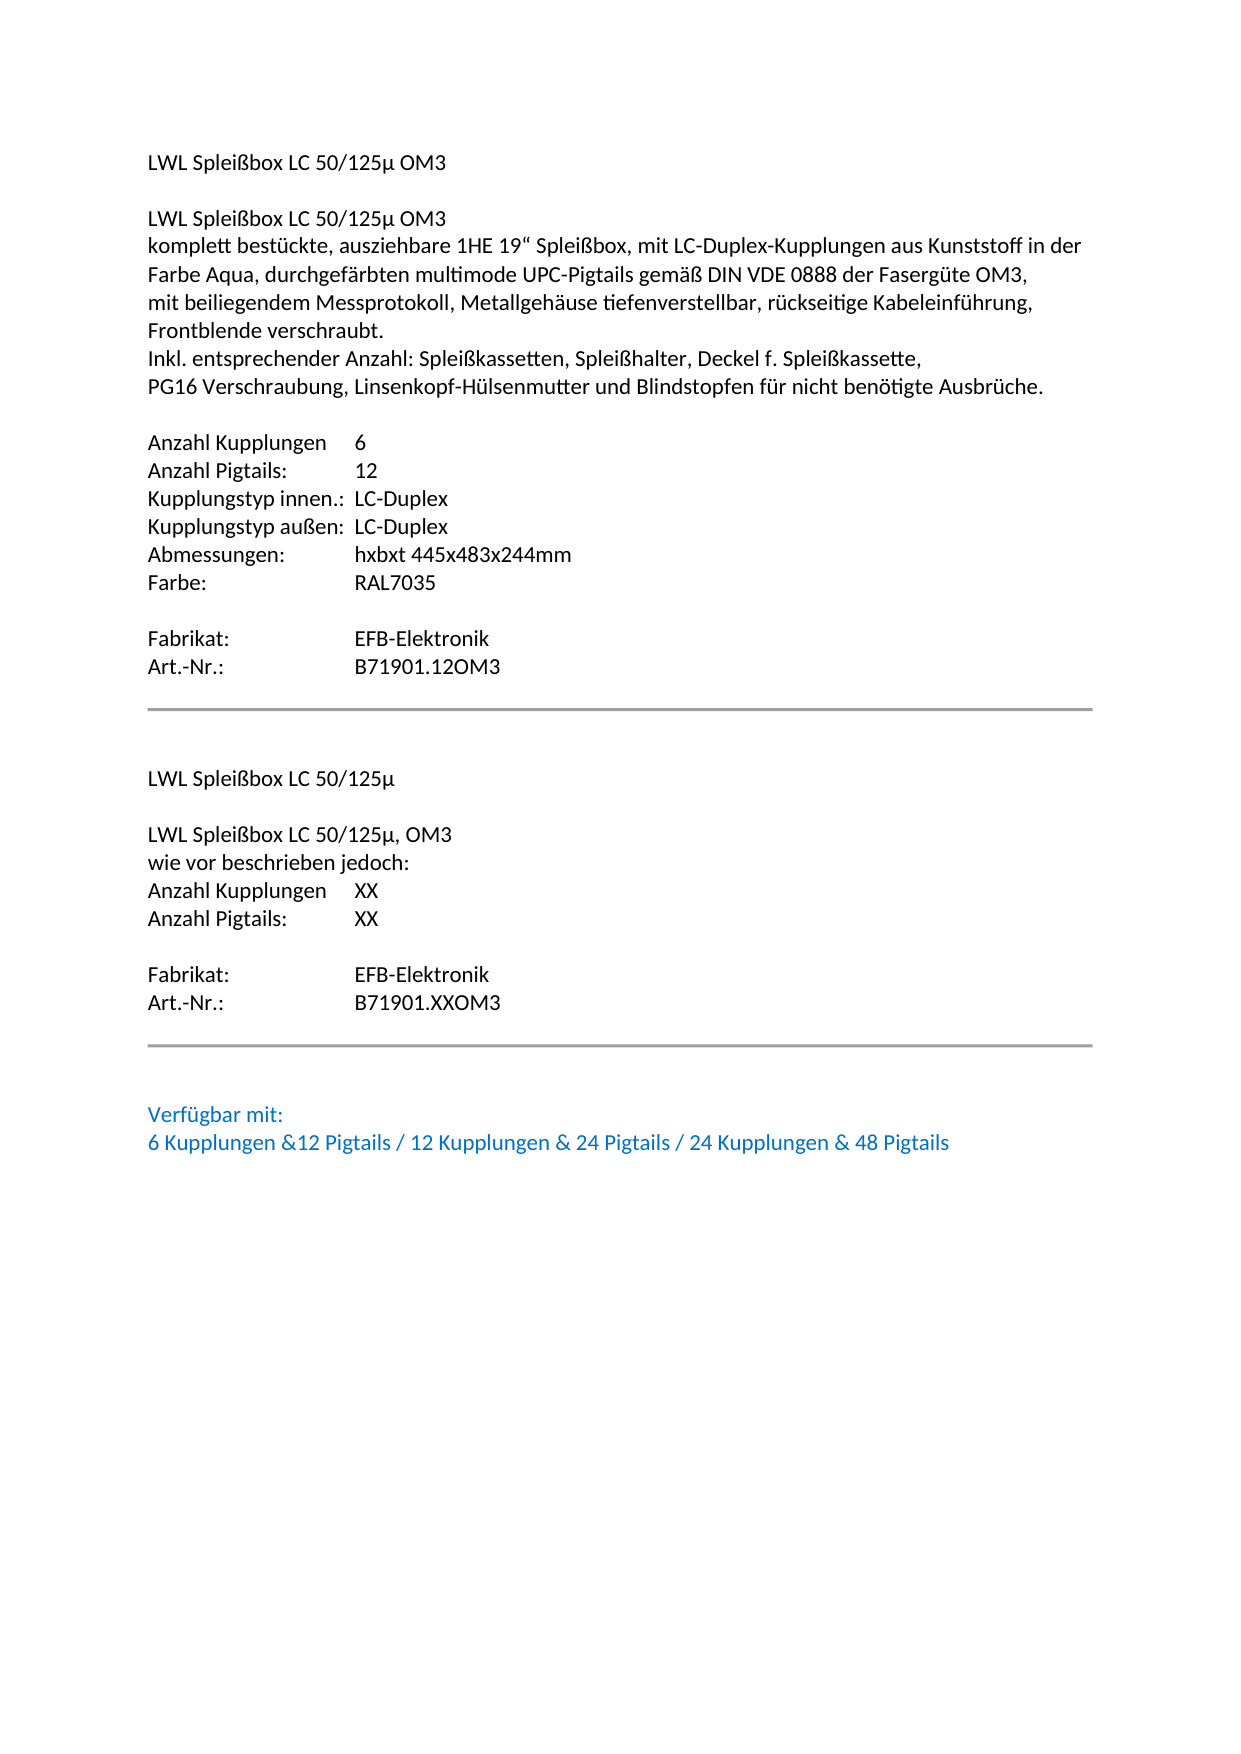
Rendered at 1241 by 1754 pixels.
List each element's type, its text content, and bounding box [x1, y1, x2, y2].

text Abmessungen: hxbxt 445x483x244mm [148, 540, 1093, 568]
text LWL Spleißbox LC 50/125µ, OM3 [148, 820, 1093, 848]
text Inkl. entsprechender Anzahl: Spleißkassetten, Spleißhalter, Deckel f. Spleißkassette, PG16 Verschraubung, Linsenkopf-Hülsenmutter und Blindstopfen für nicht benötigte Ausbrüche. [148, 344, 1093, 400]
text Kupplungstyp außen: LC-Duplex [148, 512, 1093, 540]
text Anzahl Kupplungen XX [148, 876, 1093, 904]
text wie vor beschrieben jedoch: [148, 848, 1093, 876]
text LWL Spleißbox LC 50/125µ OM3 [148, 148, 1093, 176]
text Anzahl Pigtails: 12 [148, 456, 1093, 484]
text 6 Kupplungen &12 Pigtails / 12 Kupplungen & 24 Pigtails / 24 Kupplungen & 48 Pigtails [148, 1128, 1093, 1156]
text LWL Spleißbox LC 50/125µ OM3 [148, 204, 1093, 232]
text Kupplungstyp innen.: LC-Duplex [148, 484, 1093, 512]
text Farbe: RAL7035 [148, 568, 1093, 596]
text Fabrikat: EFB-Elektronik [148, 624, 1093, 652]
text Verfügbar mit: [148, 1100, 1093, 1128]
text Art.-Nr.: B71901.XXOM3 [148, 988, 1093, 1016]
text Art.-Nr.: B71901.12OM3 [148, 652, 1093, 680]
text Anzahl Kupplungen 6 [148, 428, 1093, 456]
text LWL Spleißbox LC 50/125µ [148, 764, 1093, 792]
text komplett bestückte, ausziehbare 1HE 19“ Spleißbox, mit LC-Duplex-Kupplungen aus Kunststoff in der Farbe Aqua, durchgefärbten multimode UPC-Pigtails gemäß DIN VDE 0888 der Fasergüte OM3, mit beiliegendem Messprotokoll, Metallgehäuse tiefenverstellbar, rückseitige Kabeleinführung, Frontblende verschraubt. [148, 232, 1093, 344]
text Anzahl Pigtails: XX [148, 904, 1093, 932]
text Fabrikat: EFB-Elektronik [148, 960, 1093, 988]
